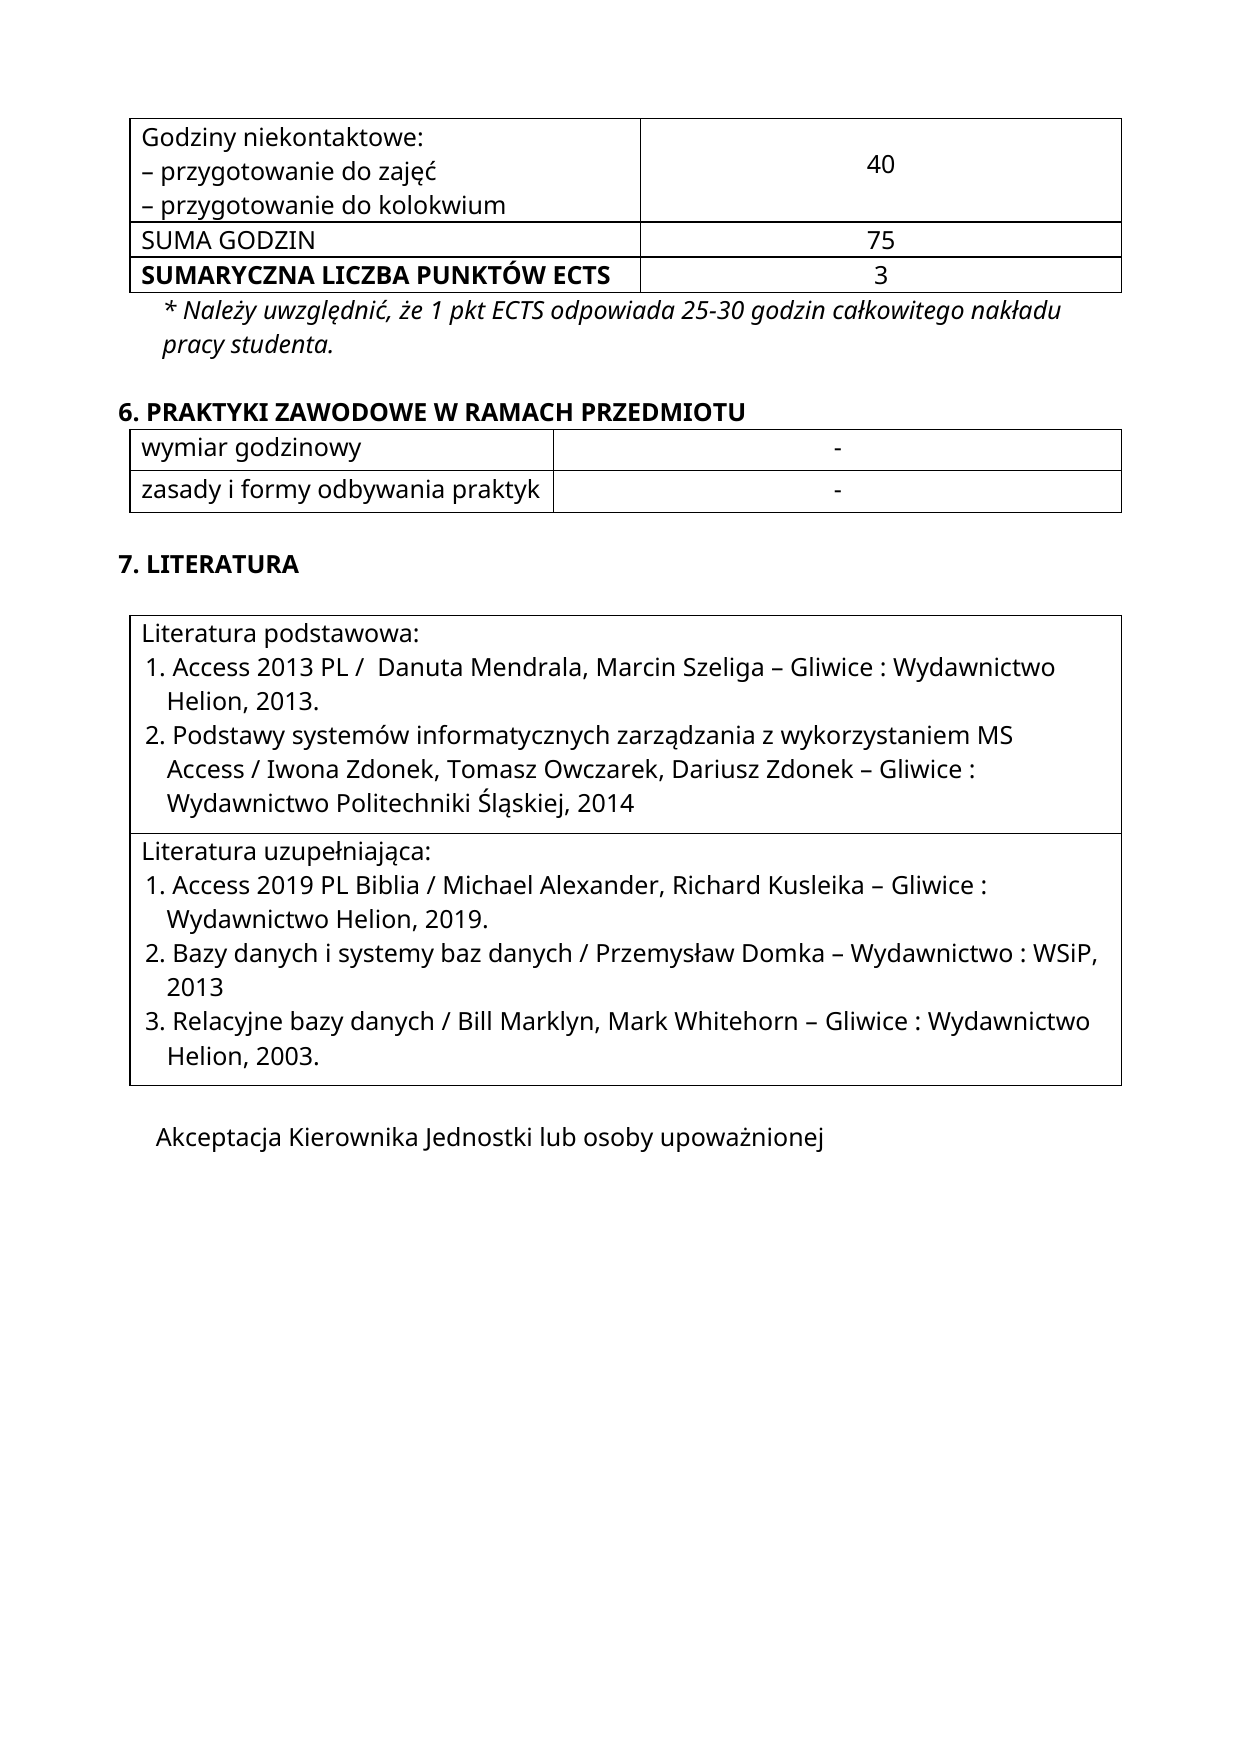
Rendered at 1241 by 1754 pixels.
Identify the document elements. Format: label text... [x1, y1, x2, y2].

text Akceptacja Kierownika Jednostki lub osoby upoważnionej [156, 1120, 1122, 1154]
table_cell SUMARYCZNA LICZBA PUNKTÓW ECTS [131, 258, 640, 292]
table_cell zasady i formy odbywania praktyk [131, 471, 553, 512]
table_cell - [554, 471, 1121, 512]
table_header 40 [641, 119, 1121, 221]
table_cell SUMA GODZIN [131, 223, 640, 256]
table_cell 3 [641, 258, 1121, 292]
table_header Literatura podstawowa: 1. Access 2013 PL / Danuta Mendrala, Marcin Szeliga – Gliwice : Wydawnictwo Helion, 2013. 2. Podstawy systemów informatycznych zarządzania z wykorzystaniem MS Access / Iwona Zdonek, Tomasz Owczarek, Dariusz Zdonek – Gliwice : Wydawnictwo Politechniki Śląskiej, 2014 [131, 616, 1121, 833]
table_header - [554, 430, 1121, 470]
table_header wymiar godzinowy [131, 430, 553, 470]
table_cell Literatura uzupełniająca: 1. Access 2019 PL Biblia / Michael Alexander, Richard Kusleika – Gliwice : Wydawnictwo Helion, 2019. 2. Bazy danych i systemy baz danych / Przemysław Domka – Wydawnictwo : WSiP, 2013 3. Relacyjne bazy danych / Bill Marklyn, Mark Whitehorn – Gliwice : Wydawnictwo Helion, 2003. [131, 834, 1121, 1085]
text 6. PRAKTYKI ZAWODOWE W RAMACH PRZEDMIOTU [118, 395, 1122, 429]
text 7. LITERATURA [118, 547, 1122, 581]
text * Należy uwzględnić, że 1 pkt ECTS odpowiada 25-30 godzin całkowitego nakładu pracy studenta. [162, 293, 1122, 361]
table_cell 75 [641, 223, 1121, 256]
table_header Godziny niekontaktowe: – przygotowanie do zajęć – przygotowanie do kolokwium [131, 119, 640, 221]
